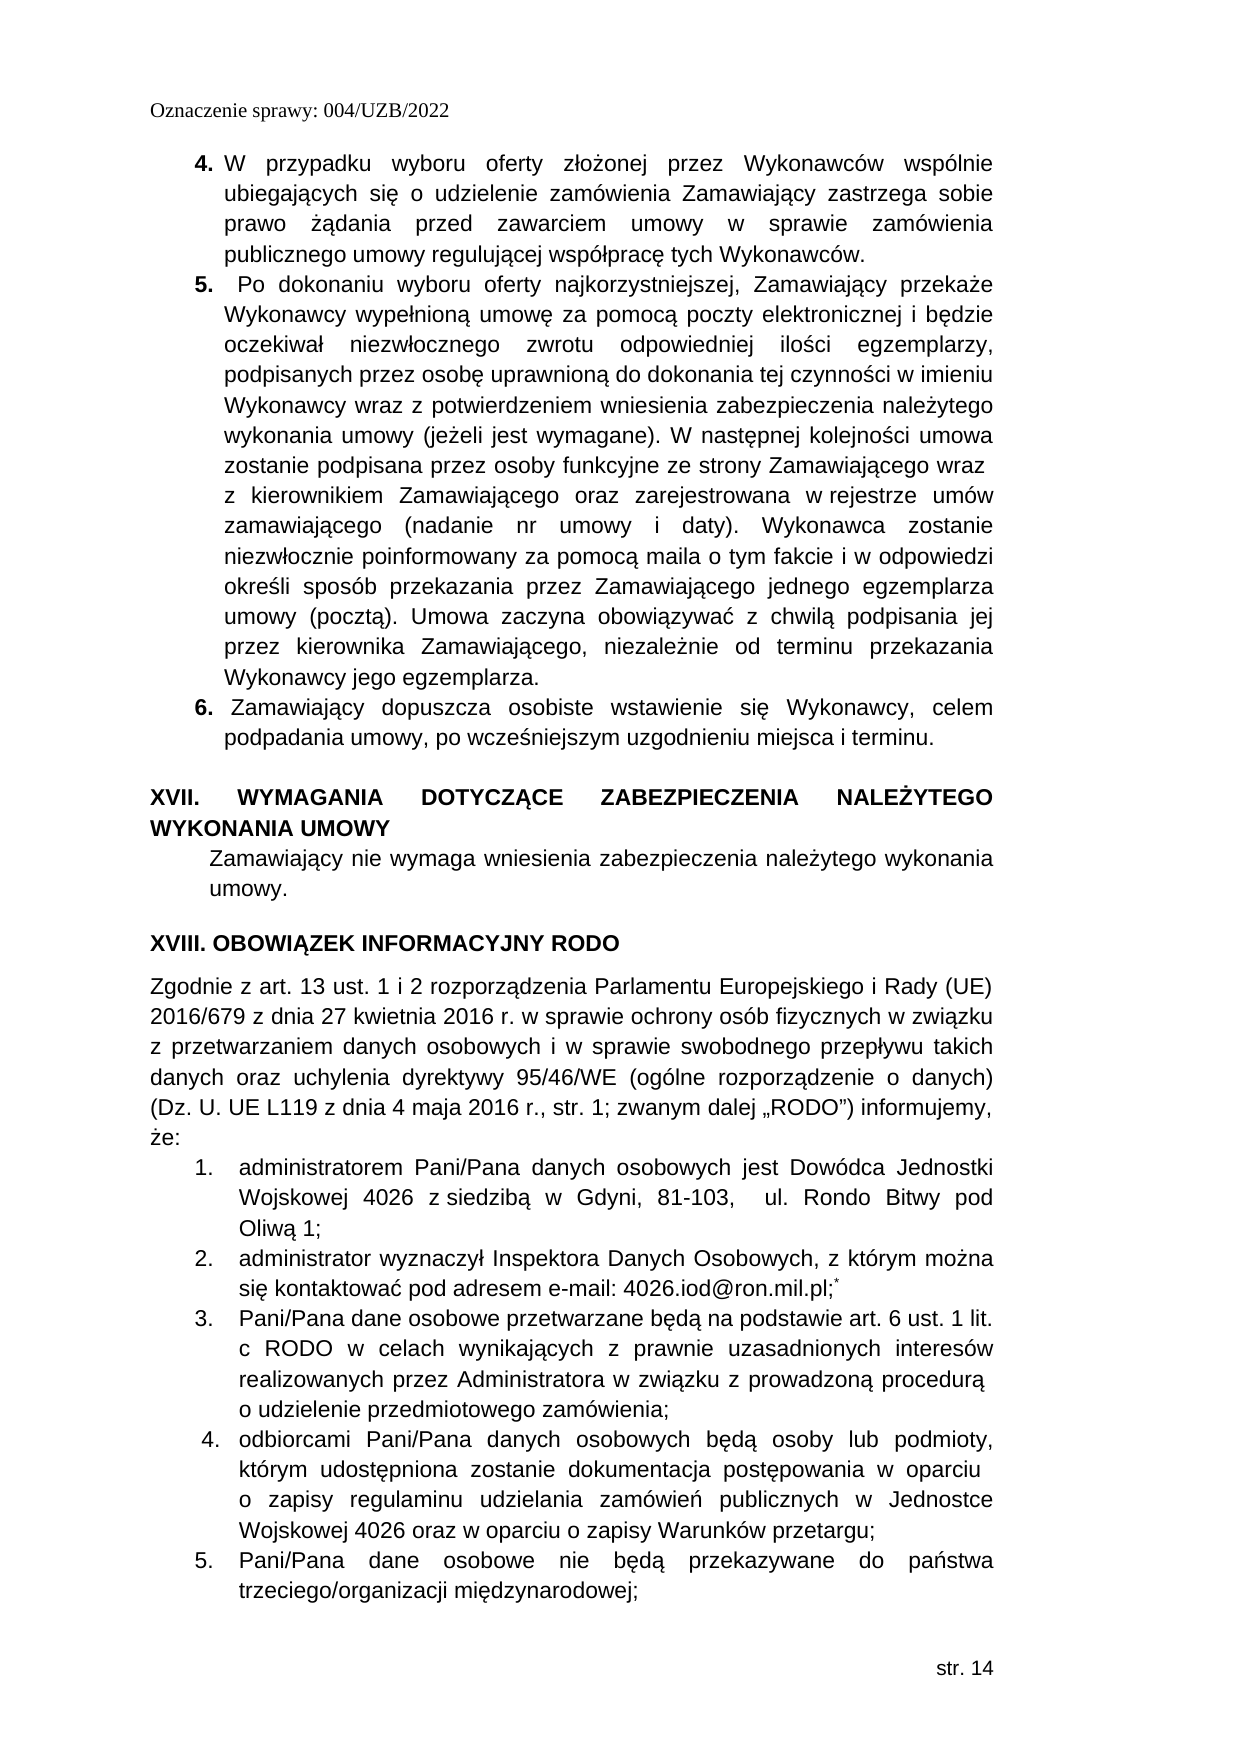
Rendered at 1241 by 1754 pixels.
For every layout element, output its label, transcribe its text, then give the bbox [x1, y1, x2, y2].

list administratorem Pani/Pana danych osobowych jest Dowódca Jednostki Wojskowej 4026 z siedzibą w Gdyni, 81-103, ul. Rondo Bitwy pod Oliwą 1; [194, 1154, 994, 1241]
text XVII. WYMAGANIA DOTYCZĄCE ZABEZPIECZENIA NALEŻYTEGO WYKONANIA UMOWY [150, 784, 994, 841]
list odbiorcami Pani/Pana danych osobowych będą osoby lub podmioty, którym udostępniona zostanie dokumentacja postępowania w oparciu o zapisy regulaminu udzielania zamówień publicznych w Jednostce Wojskowej 4026 oraz w oparciu o zapisy Warunków przetargu; [201, 1426, 994, 1543]
list administrator wyznaczył Inspektora Danych Osobowych, z którym można się kontaktować pod adresem e-mail: 4026.iod@ron.mil.pl;* [194, 1245, 994, 1301]
list Pani/Pana dane osobowe przetwarzane będą na podstawie art. 6 ust. 1 lit. c RODO w celach wynikających z prawnie uzasadnionych interesów realizowanych przez Administratora w związku z prowadzoną procedurą o udzielenie przedmiotowego zamówienia; [194, 1305, 994, 1422]
text Zamawiający nie wymaga wniesienia zabezpieczenia należytego wykonania umowy. [209, 845, 994, 901]
text 5. Po dokonaniu wyboru oferty najkorzystniejszej, Zamawiający przekaże Wykonawcy wypełnioną umowę za pomocą poczty elektronicznej i będzie oczekiwał niezwłocznego zwrotu odpowiedniej ilości egzemplarzy, podpisanych przez osobę uprawnioną do dokonania tej czynności w imieniu Wykonawcy wraz z potwierdzeniem wniesienia zabezpieczenia należytego wykonania umowy (jeżeli jest wymagane). W następnej kolejności umowa zostanie podpisana przez osoby funkcyjne ze strony Zamawiającego wraz z kierownikiem Zamawiającego oraz zarejestrowana w rejestrze umów zamawiającego (nadanie nr umowy i daty). Wykonawca zostanie niezwłocznie poinformowany za pomocą maila o tym fakcie i w odpowiedzi określi sposób przekazania przez Zamawiającego jednego egzemplarza umowy (pocztą). Umowa zaczyna obowiązywać z chwilą podpisania jej przez kierownika Zamawiającego, niezależnie od terminu przekazania Wykonawcy jego egzemplarza. [194, 271, 994, 690]
text XVIII. OBOWIĄZEK INFORMACYJNY RODO [150, 930, 994, 957]
text Zgodnie z art. 13 ust. 1 i 2 rozporządzenia Parlamentu Europejskiego i Rady (UE) 2016/679 z dnia 27 kwietnia 2016 r. w sprawie ochrony osób fizycznych w związku z przetwarzaniem danych osobowych i w sprawie swobodnego przepływu takich danych oraz uchylenia dyrektywy 95/46/WE (ogólne rozporządzenie o danych) (Dz. U. UE L119 z dnia 4 maja 2016 r., str. 1; zwanym dalej „RODO”) informujemy, że: [150, 973, 994, 1150]
text 4. W przypadku wyboru oferty złożonej przez Wykonawców wspólnie ubiegających się o udzielenie zamówienia Zamawiający zastrzega sobie prawo żądania przed zawarciem umowy w sprawie zamówienia publicznego umowy regulującej współpracę tych Wykonawców. [194, 150, 994, 267]
text 6. Zamawiający dopuszcza osobiste wstawienie się Wykonawcy, celem podpadania umowy, po wcześniejszym uzgodnieniu miejsca i terminu. [194, 694, 994, 750]
list Pani/Pana dane osobowe nie będą przekazywane do państwa trzeciego/organizacji międzynarodowej; [194, 1547, 994, 1603]
